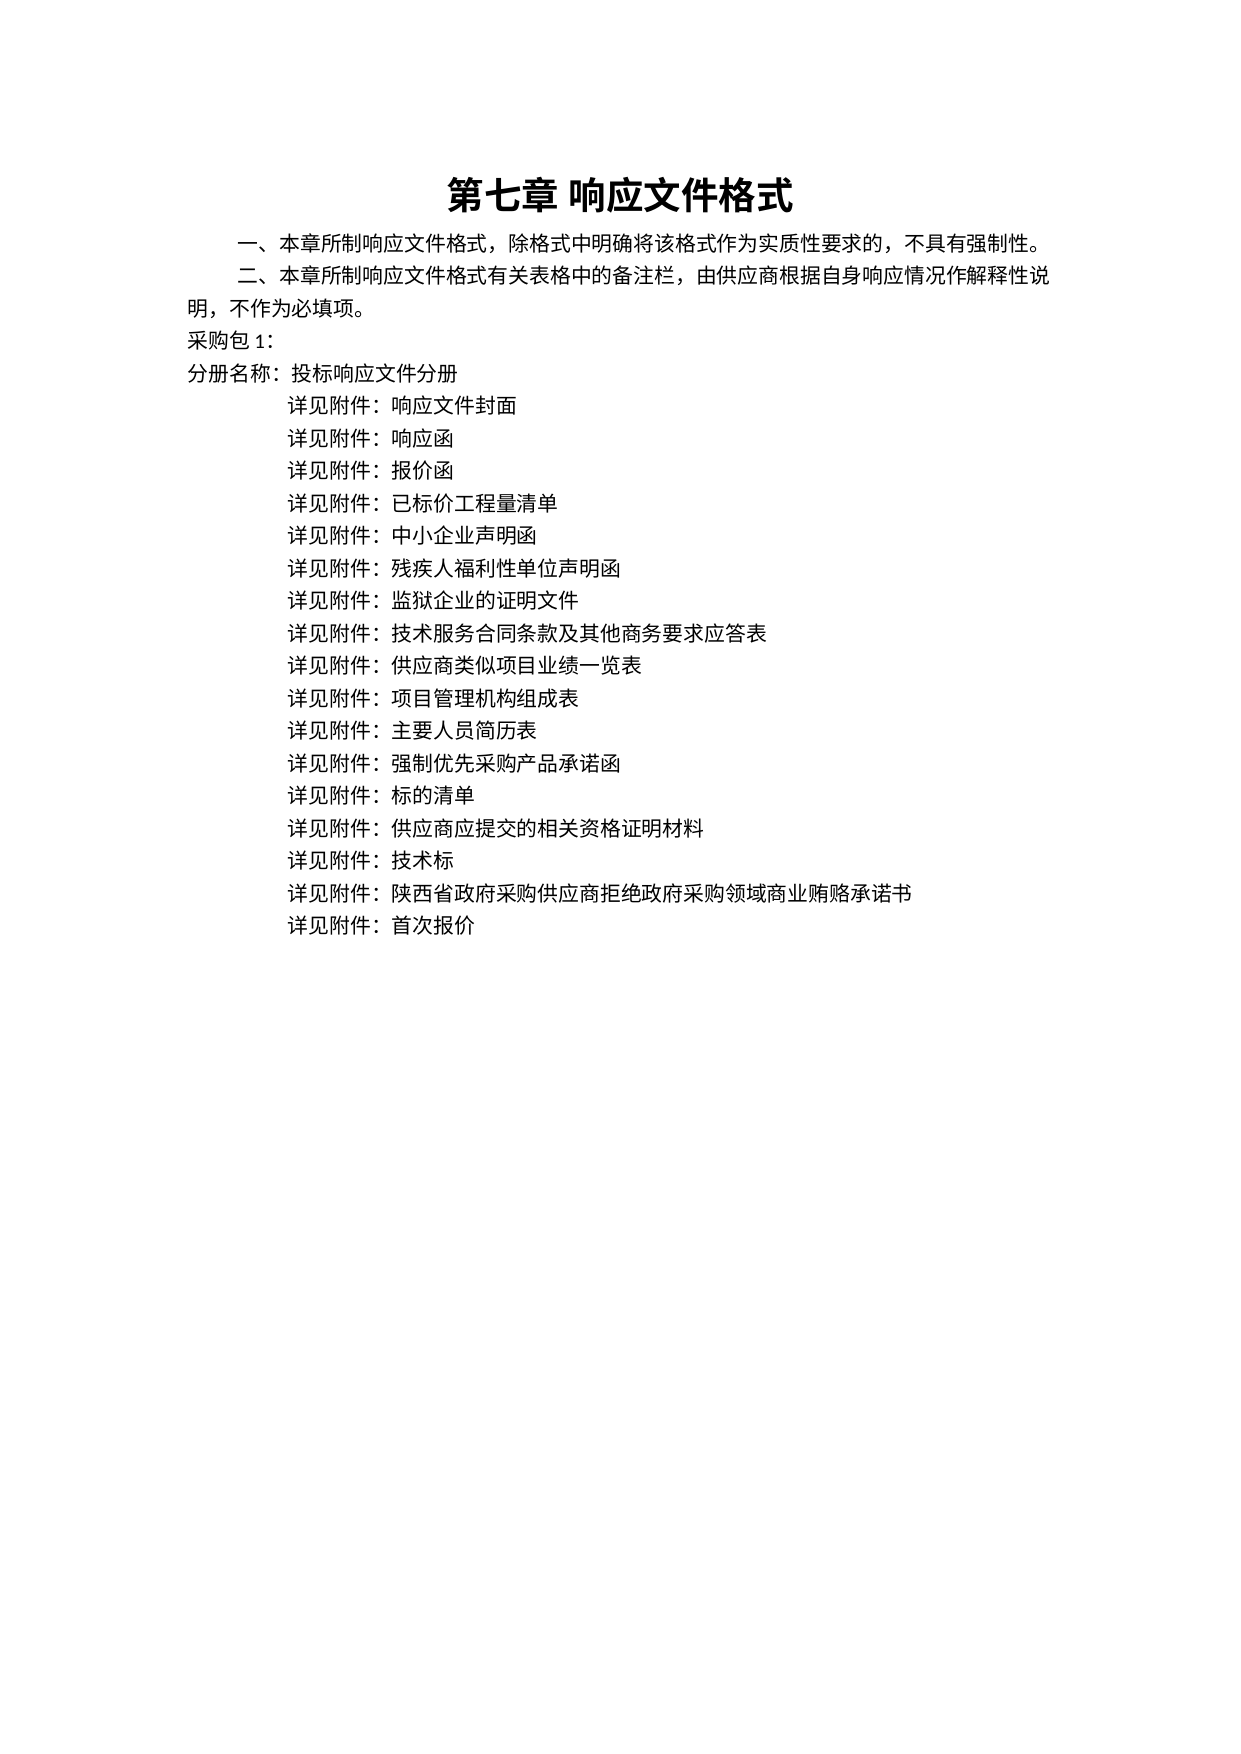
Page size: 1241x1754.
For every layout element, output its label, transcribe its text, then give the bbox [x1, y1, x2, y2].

text 详见附件：技术服务合同条款及其他商务要求应答表 [187, 617, 1053, 649]
text 详见附件：供应商类似项目业绩一览表 [187, 649, 1053, 682]
text 详见附件：强制优先采购产品承诺函 [187, 747, 1053, 779]
text 详见附件：监狱企业的证明文件 [187, 584, 1053, 617]
text 一、本章所制响应文件格式，除格式中明确将该格式作为实质性要求的，不具有强制性。 [187, 227, 1053, 259]
text 详见附件：残疾人福利性单位声明函 [187, 552, 1053, 584]
text 第七章 响应文件格式 [187, 162, 1053, 227]
text 详见附件：项目管理机构组成表 [187, 682, 1053, 714]
text 详见附件：标的清单 [187, 779, 1053, 812]
text 详见附件：技术标 [187, 844, 1053, 877]
text 详见附件：主要人员简历表 [187, 714, 1053, 747]
text 详见附件：已标价工程量清单 [187, 487, 1053, 519]
text 详见附件：首次报价 [187, 909, 1053, 942]
text 详见附件：响应文件封面 [187, 389, 1053, 422]
text 采购包1： [187, 324, 1053, 357]
text 详见附件：响应函 [187, 422, 1053, 454]
text 分册名称：投标响应文件分册 [187, 357, 1053, 389]
text 二、本章所制响应文件格式有关表格中的备注栏，由供应商根据自身响应情况作解释性说明，不作为必填项。 [187, 259, 1053, 324]
text 详见附件：中小企业声明函 [187, 519, 1053, 552]
text 详见附件：陕西省政府采购供应商拒绝政府采购领域商业贿赂承诺书 [187, 877, 1053, 909]
text 详见附件：供应商应提交的相关资格证明材料 [187, 812, 1053, 844]
text 详见附件：报价函 [187, 454, 1053, 487]
